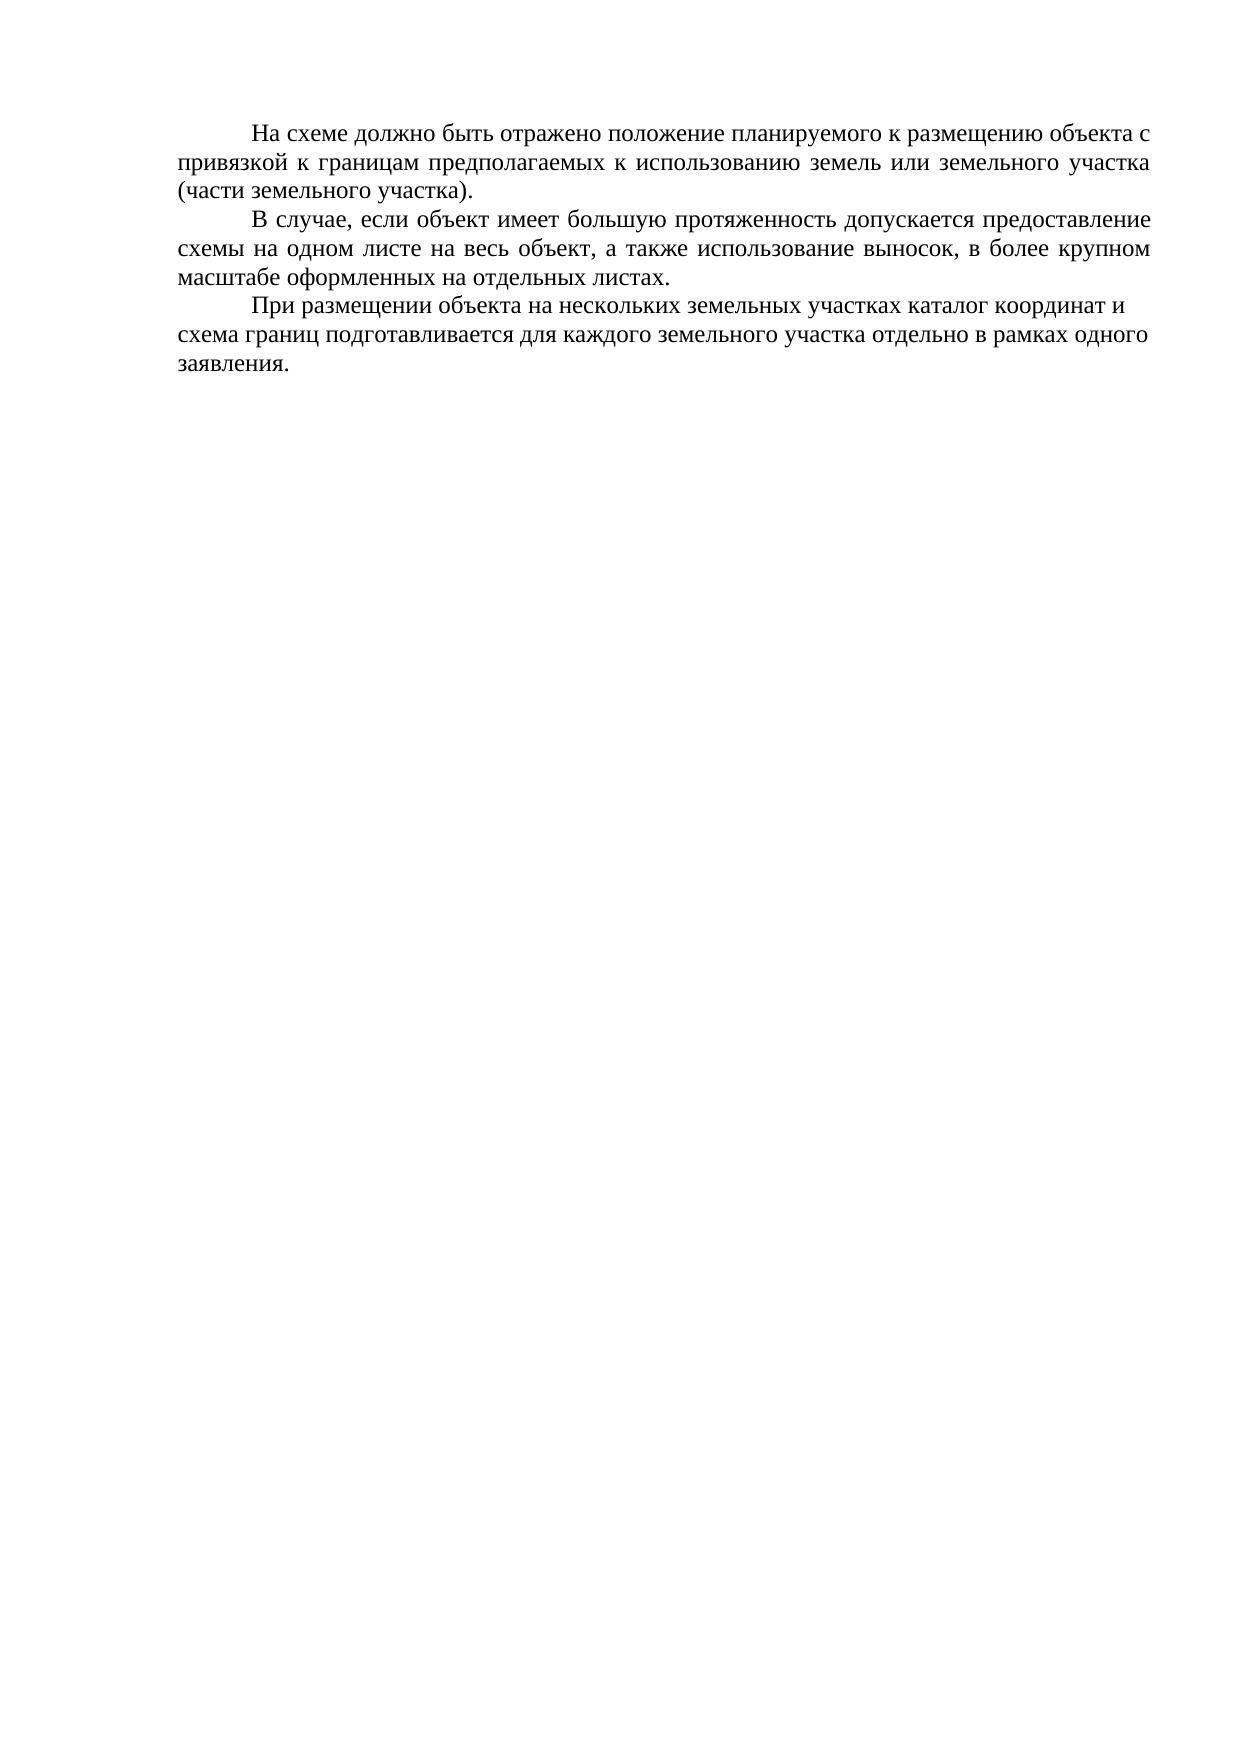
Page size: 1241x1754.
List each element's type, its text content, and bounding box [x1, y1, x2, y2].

text При размещении объекта на нескольких земельных участках каталог координат и схема границ подготавливается для каждого земельного участка отдельно в рамках одного заявления. [177, 291, 1152, 377]
text В случае, если объект имеет большую протяженность допускается предоставление схемы на одном листе на весь объект, а также использование выносок, в более крупном масштабе оформленных на отдельных листах. [177, 204, 1152, 291]
text На схеме должно быть отражено положение планируемого к размещению объекта с привязкой к границам предполагаемых к использованию земель или земельного участка (части земельного участка). [177, 118, 1152, 204]
